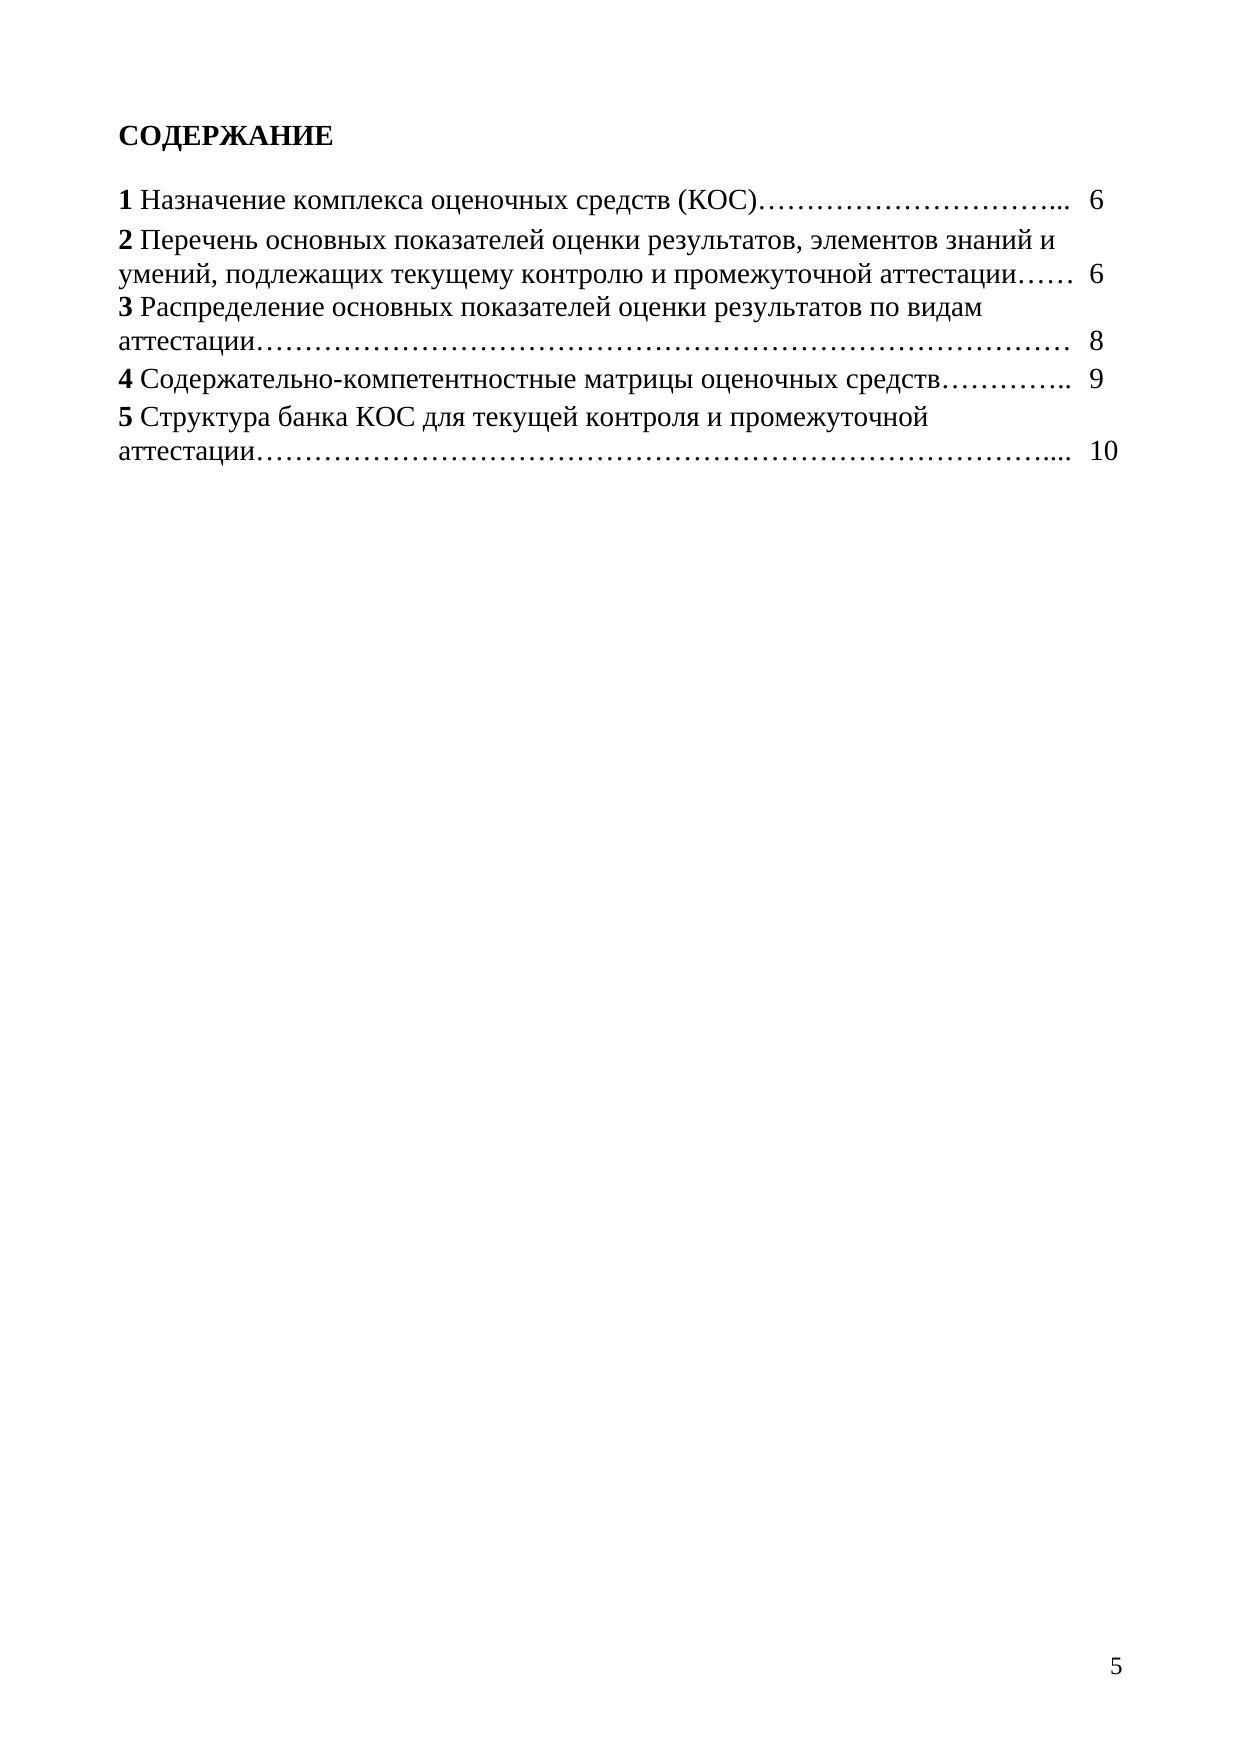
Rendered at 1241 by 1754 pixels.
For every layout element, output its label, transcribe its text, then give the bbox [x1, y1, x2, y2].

table_cell 3 Распределение основных показателей оценки результатов по видам аттестации………………………………………………………………………… [107, 289, 1078, 356]
table_cell 9 [1078, 356, 1133, 399]
table_cell 5 Структура банка КОС для текущей контроля и промежуточной аттестации……………………………………………………………………….... [107, 400, 1078, 467]
table_header 1 Назначение комплекса оценочных средств (КОС)…………………………... [107, 176, 1078, 222]
subtitle СОДЕРЖАНИЕ [118, 118, 1122, 152]
table_cell 10 [1078, 400, 1133, 467]
table_cell 4 Содержательно-компетентностные матрицы оценочных средств………….. [107, 356, 1078, 399]
table_header 6 [1078, 176, 1133, 222]
table_cell 6 [1078, 222, 1133, 289]
table_cell 2 Перечень основных показателей оценки результатов, элементов знаний и умений, подлежащих текущему контролю и промежуточной аттестации…… [107, 222, 1078, 289]
table_cell 8 [1078, 289, 1133, 356]
